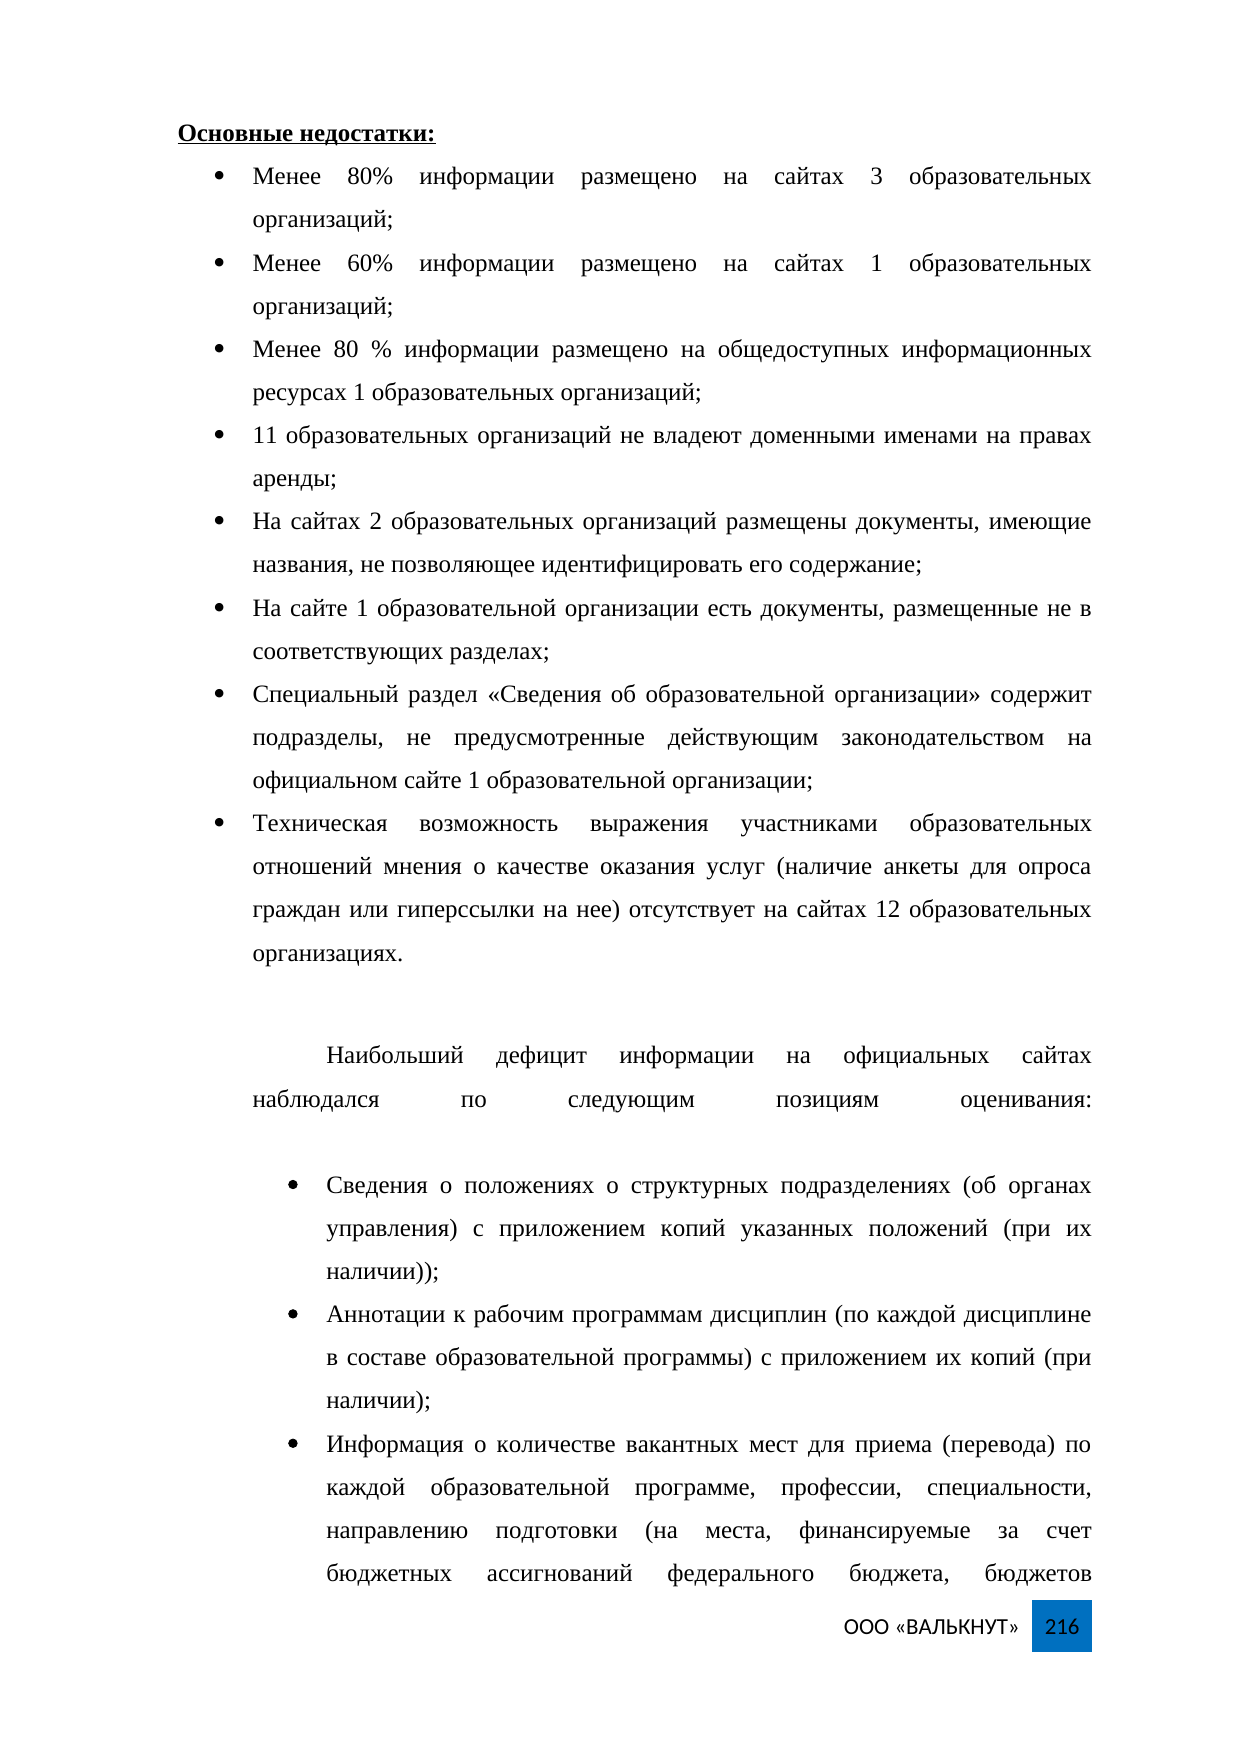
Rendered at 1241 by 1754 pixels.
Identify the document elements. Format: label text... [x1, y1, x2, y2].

list Основные недостатки: [177, 118, 1092, 147]
list На сайте 1 образовательной организации есть документы, размещенные не в соответствующих разделах; [215, 593, 1092, 664]
list Менее 80 % информации размещено на общедоступных информационных ресурсах 1 образовательных организаций; [215, 334, 1092, 406]
list Аннотации к рабочим программам дисциплин (по каждой дисциплине в составе образовательной программы) с приложением их копий (при наличии); [288, 1299, 1092, 1414]
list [288, 1429, 1092, 1587]
list Сведения о положениях о структурных подразделениях (об органах управления) с приложением копий указанных положений (при их наличии)); [288, 1170, 1092, 1285]
list Техническая возможность выражения участниками образовательных отношений мнения о качестве оказания услуг (наличие анкеты для опроса граждан или гиперссылки на нее) отсутствует на сайтах 12 образовательных организациях. [215, 808, 1092, 966]
list 11 образовательных организаций не владеют доменными именами на правах аренды; [215, 420, 1092, 492]
list На сайтах 2 образовательных организаций размещены документы, имеющие названия, не позволяющее идентифицировать его содержание; [215, 506, 1092, 578]
list Специальный раздел «Сведения об образовательной организации» содержит подразделы, не предусмотренные действующим законодательством на официальном сайте 1 образовательной организации; [215, 679, 1092, 794]
list Менее 80% информации размещено на сайтах 3 образовательных организаций; [215, 161, 1092, 233]
text Наибольший дефицит информации на официальных сайтах наблюдался по следующим позициям оценивания: [252, 1041, 1092, 1156]
list Менее 60% информации размещено на сайтах 1 образовательных организаций; [215, 248, 1092, 319]
